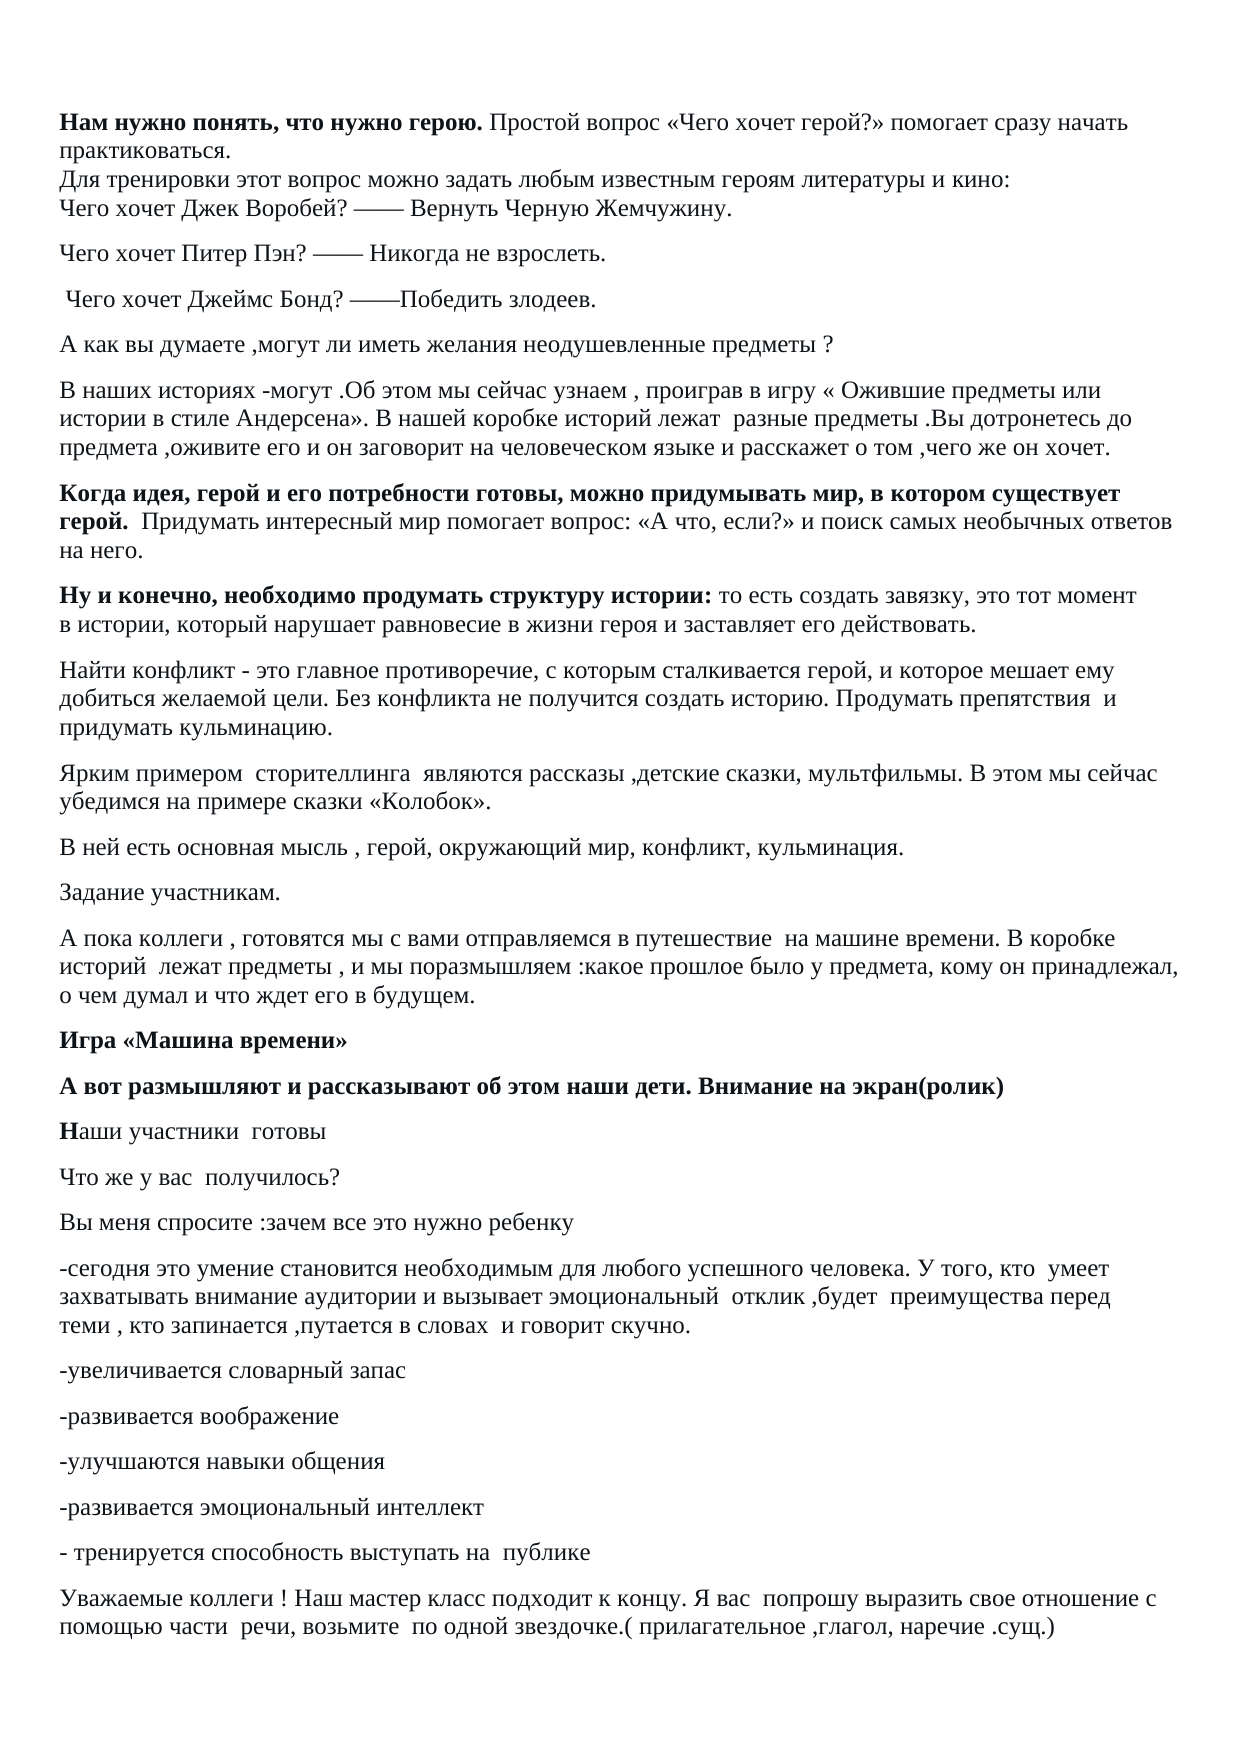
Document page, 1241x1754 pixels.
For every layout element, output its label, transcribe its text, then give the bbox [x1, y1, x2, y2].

text Чего хочет Питер Пэн? —— Никогда не взрослеть. [59, 238, 1181, 267]
text В ней есть основная мысль , герой, окружающий мир, конфликт, кульминация. [59, 832, 1181, 861]
text - тренируется способность выступать на публике [59, 1537, 1181, 1566]
text А вот размышляют и рассказывают об этом наши дети. Внимание на экран(ролик) [59, 1071, 1181, 1100]
text Вы меня спросите :зачем все это нужно ребенку [59, 1207, 1181, 1236]
text Для тренировки этот вопрос можно задать любым известным героям литературы и кино: [59, 164, 1181, 193]
text В наших историях -могут .Об этом мы сейчас узнаем , проиграв в игру « Ожившие предметы или истории в стиле Андерсена». В нашей коробке историй лежат разные предметы .Вы дотронетесь до предмета ,оживите его и он заговорит на человеческом языке и расскажет о том ,чего же он хочет. [59, 375, 1181, 461]
text Наши участники готовы [59, 1116, 1181, 1145]
text Ну и конечно, необходимо продумать структуру истории: то есть создать завязку, это тот момент в истории, который нарушает равновесие в жизни героя и заставляет его действовать. [59, 581, 1181, 638]
text Ярким примером сторителлинга являются рассказы ,детские сказки, мультфильмы. В этом мы сейчас убедимся на примере сказки «Колобок». [59, 758, 1181, 815]
text -развивается эмоциональный интеллект [59, 1492, 1181, 1521]
text -развивается воображение [59, 1401, 1181, 1430]
text -сегодня это умение становится необходимым для любого успешного человека. У того, кто умеет захватывать внимание аудитории и вызывает эмоциональный отклик ,будет преимущества перед теми , кто запинается ,путается в словах и говорит скучно. [59, 1253, 1181, 1339]
text Найти конфликт - это главное противоречие, с которым сталкивается герой, и которое мешает ему добиться желаемой цели. Без конфликта не получится создать историю. Продумать препятствия и придумать кульминацию. [59, 655, 1181, 741]
text Что же у вас получилось? [59, 1162, 1181, 1191]
text Игра «Машина времени» [59, 1026, 1181, 1054]
text Чего хочет Джек Воробей? —— Вернуть Черную Жемчужину. [59, 193, 1181, 222]
text А пока коллеги , готовятся мы с вами отправляемся в путешествие на машине времени. В коробке историй лежат предметы , и мы поразмышляем :какое прошлое было у предмета, кому он принадлежал, о чем думал и что ждет его в будущем. [59, 923, 1181, 1009]
text Чего хочет Джеймс Бонд? ——Победить злодеев. [59, 284, 1181, 313]
text -увеличивается словарный запас [59, 1356, 1181, 1384]
text Задание участникам. [59, 877, 1181, 906]
text Когда идея, герой и его потребности готовы, можно придумывать мир, в котором существует герой. Придумать интересный мир помогает вопрос: «А что, если?» и поиск самых необычных ответов на него. [59, 478, 1181, 564]
text -улучшаются навыки общения [59, 1446, 1181, 1475]
text Уважаемые коллеги ! Наш мастер класс подходит к концу. Я вас попрошу выразить свое отношение с помощью части речи, возьмите по одной звездочке.( прилагательное ,глагол, наречие .сущ.) [59, 1583, 1181, 1640]
text А как вы думаете ,могут ли иметь желания неодушевленные предметы ? [59, 329, 1181, 358]
text Нам нужно понять, что нужно герою. Простой вопрос «Чего хочет герой?» помогает сразу начать практиковаться. [59, 107, 1181, 164]
